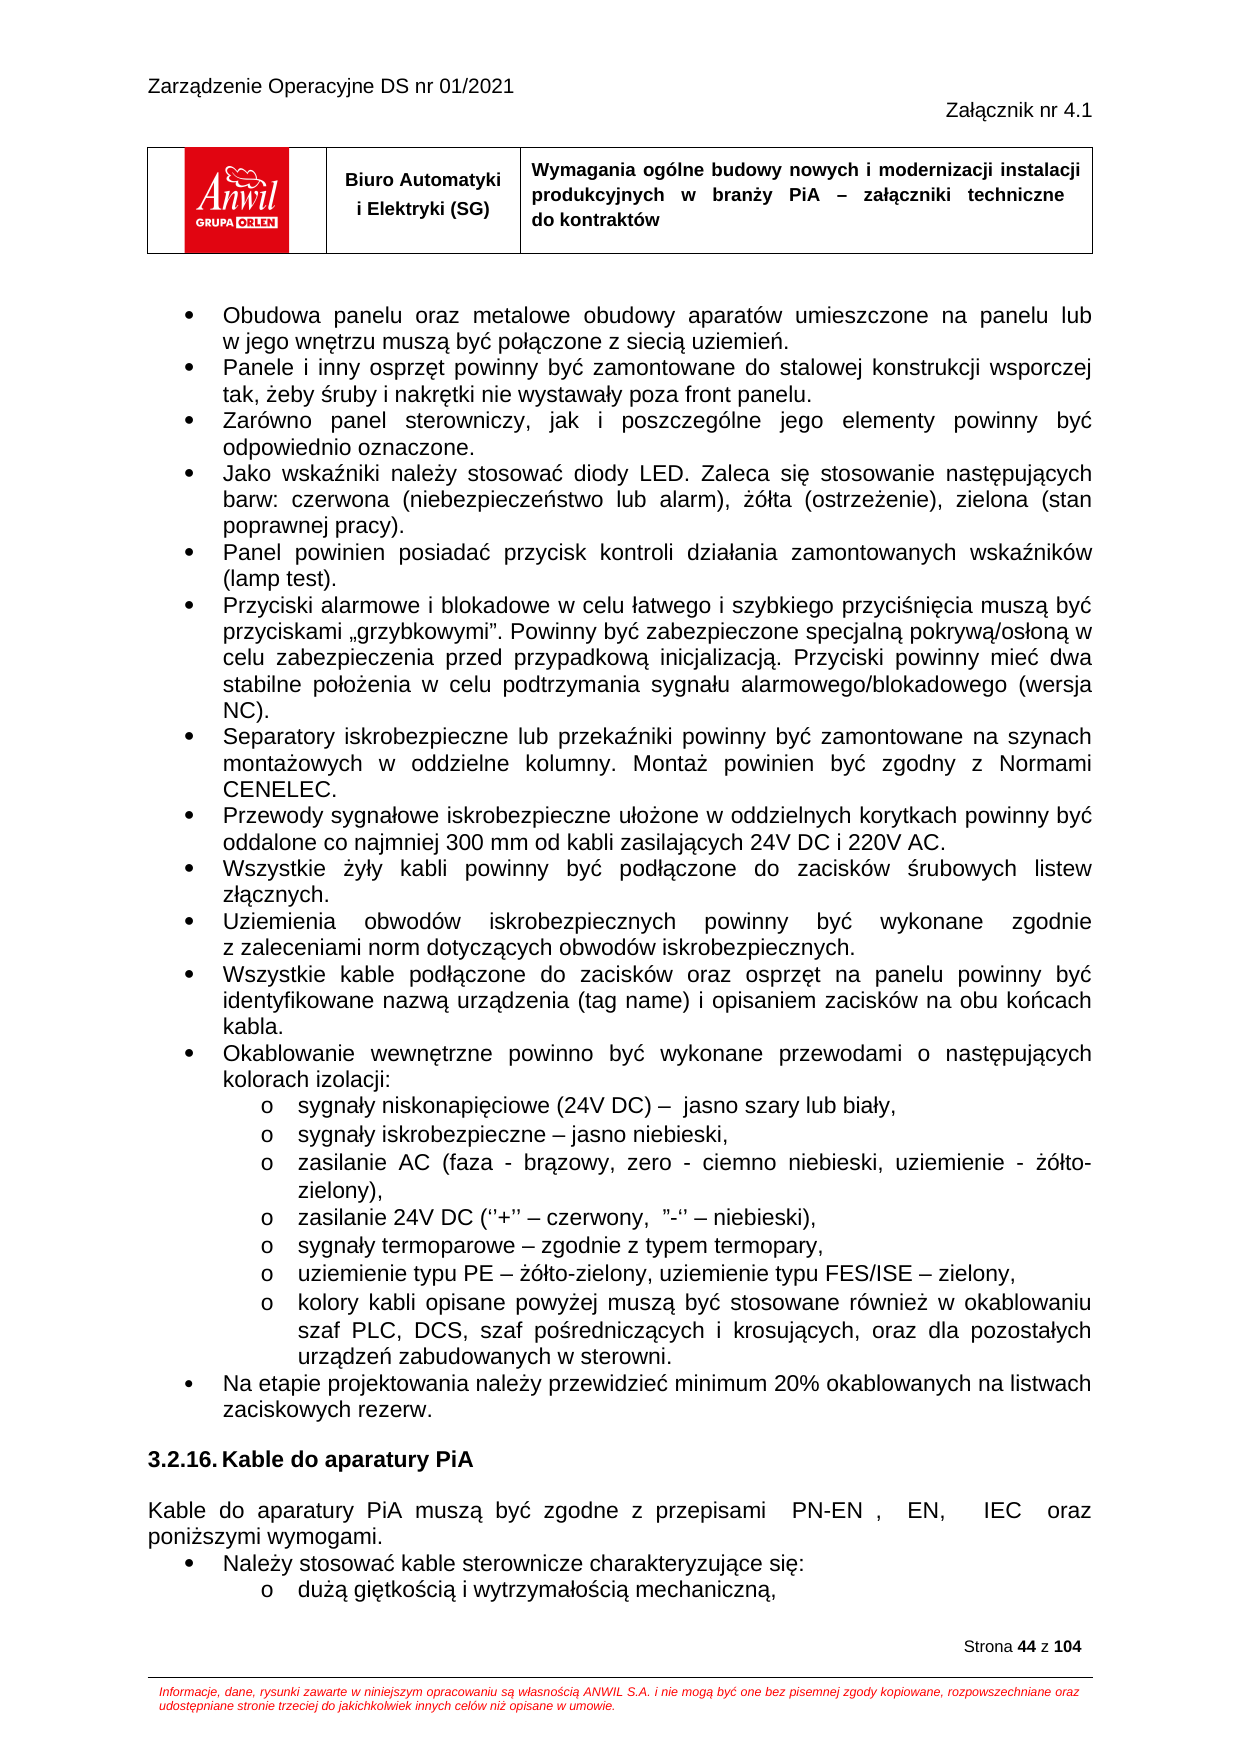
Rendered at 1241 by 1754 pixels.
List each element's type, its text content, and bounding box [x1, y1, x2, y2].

list Przewody sygnałowe iskrobezpieczne ułożone w oddzielnych korytkach powinny być oddalone co najmniej od kabli zasilających 24V DC i 220V AC. [185, 802, 1092, 855]
list Uziemienia obwodów iskrobezpiecznych powinny być wykonane zgodnie z zaleceniami norm dotyczących obwodów iskrobezpiecznych. [185, 908, 1092, 961]
list sygnały iskrobezpieczne – jasno niebieski, [260, 1121, 1092, 1149]
list Okablowanie wewnętrzne powinno być wykonane przewodami o następujących kolorach izolacji: [185, 1039, 1092, 1092]
text Kable do aparatury PiA muszą być zgodne z przepisami PN-EN , EN, IEC oraz poniższymi wymogami. [148, 1497, 1092, 1549]
list sygnały termoparowe – zgodnie z typem termopary, [260, 1232, 1092, 1260]
picture [184, 147, 290, 253]
list Panele i inny osprzęt powinny być zamontowane do stalowej konstrukcji wsporczej tak, żeby śruby i nakrętki nie wystawały poza front panelu. [185, 354, 1092, 407]
list Separatory iskrobezpieczne lub przekaźniki powinny być zamontowane na szynach montażowych w oddzielne kolumny. Montaż powinien być zgodny z Normami CENELEC. [185, 723, 1092, 802]
list zasilanie 24V DC (‘’+’’ – czerwony, ”-‘’ – niebieski), [260, 1204, 1092, 1232]
list Zarówno panel sterowniczy, jak i poszczególne jego elementy powinny być odpowiednio oznaczone. [185, 407, 1092, 460]
list Jako wskaźniki należy stosować diody LED. Zaleca się stosowanie następujących barw: czerwona (niebezpieczeństwo lub alarm), żółta (ostrzeżenie), zielona (stan poprawnej pracy). [185, 460, 1092, 539]
list uziemienie typu PE – żółto-zielony, uziemienie typu FES/ISE – zielony, [260, 1260, 1092, 1289]
list Wszystkie żyły kabli powinny być podłączone do zacisków śrubowych listew złącznych. [185, 855, 1092, 908]
list dużą giętkością i wytrzymałością mechaniczną, [260, 1576, 1092, 1604]
list Przyciski alarmowe i blokadowe w celu łatwego i szybkiego przyciśnięcia muszą być przyciskami „grzybkowymi”. Powinny być zabezpieczone specjalną pokrywą/osłoną w celu zabezpieczenia przed przypadkową inicjalizacją. Przyciski powinny mieć dwa stabilne położenia w celu podtrzymania sygnału alarmowego/blokadowego (wersja NC). [185, 592, 1092, 723]
list Wszystkie kable podłączone do zacisków oraz osprzęt na panelu powinny być identyfikowane nazwą urządzenia (tag name) i opisaniem zacisków na obu końcach kabla. [185, 961, 1092, 1039]
list kolory kabli opisane powyżej muszą być stosowane również w okablowaniu szaf PLC, DCS, szaf pośredniczących i krosujących, oraz dla pozostałych urządzeń zabudowanych w sterowni. [260, 1289, 1092, 1370]
subtitle Kable do aparatury PiA [148, 1446, 1092, 1473]
list Panel powinien posiadać przycisk kontroli działania zamontowanych wskaźników (lamp test). [185, 539, 1092, 592]
list Obudowa panelu oraz metalowe obudowy aparatów umieszczone na panelu lub w jego wnętrzu muszą być połączone z siecią uziemień. [185, 302, 1092, 354]
list zasilanie AC (faza - brązowy, zero - ciemno niebieski, uziemienie - żółto-zielony), [260, 1149, 1092, 1204]
list sygnały niskonapięciowe (24V DC) – jasno szary lub biały, [260, 1092, 1092, 1121]
list Na etapie projektowania należy przewidzieć minimum 20% okablowanych na listwach zaciskowych rezerw. [185, 1370, 1092, 1422]
list Należy stosować kable sterownicze charakteryzujące się: [185, 1549, 1092, 1576]
